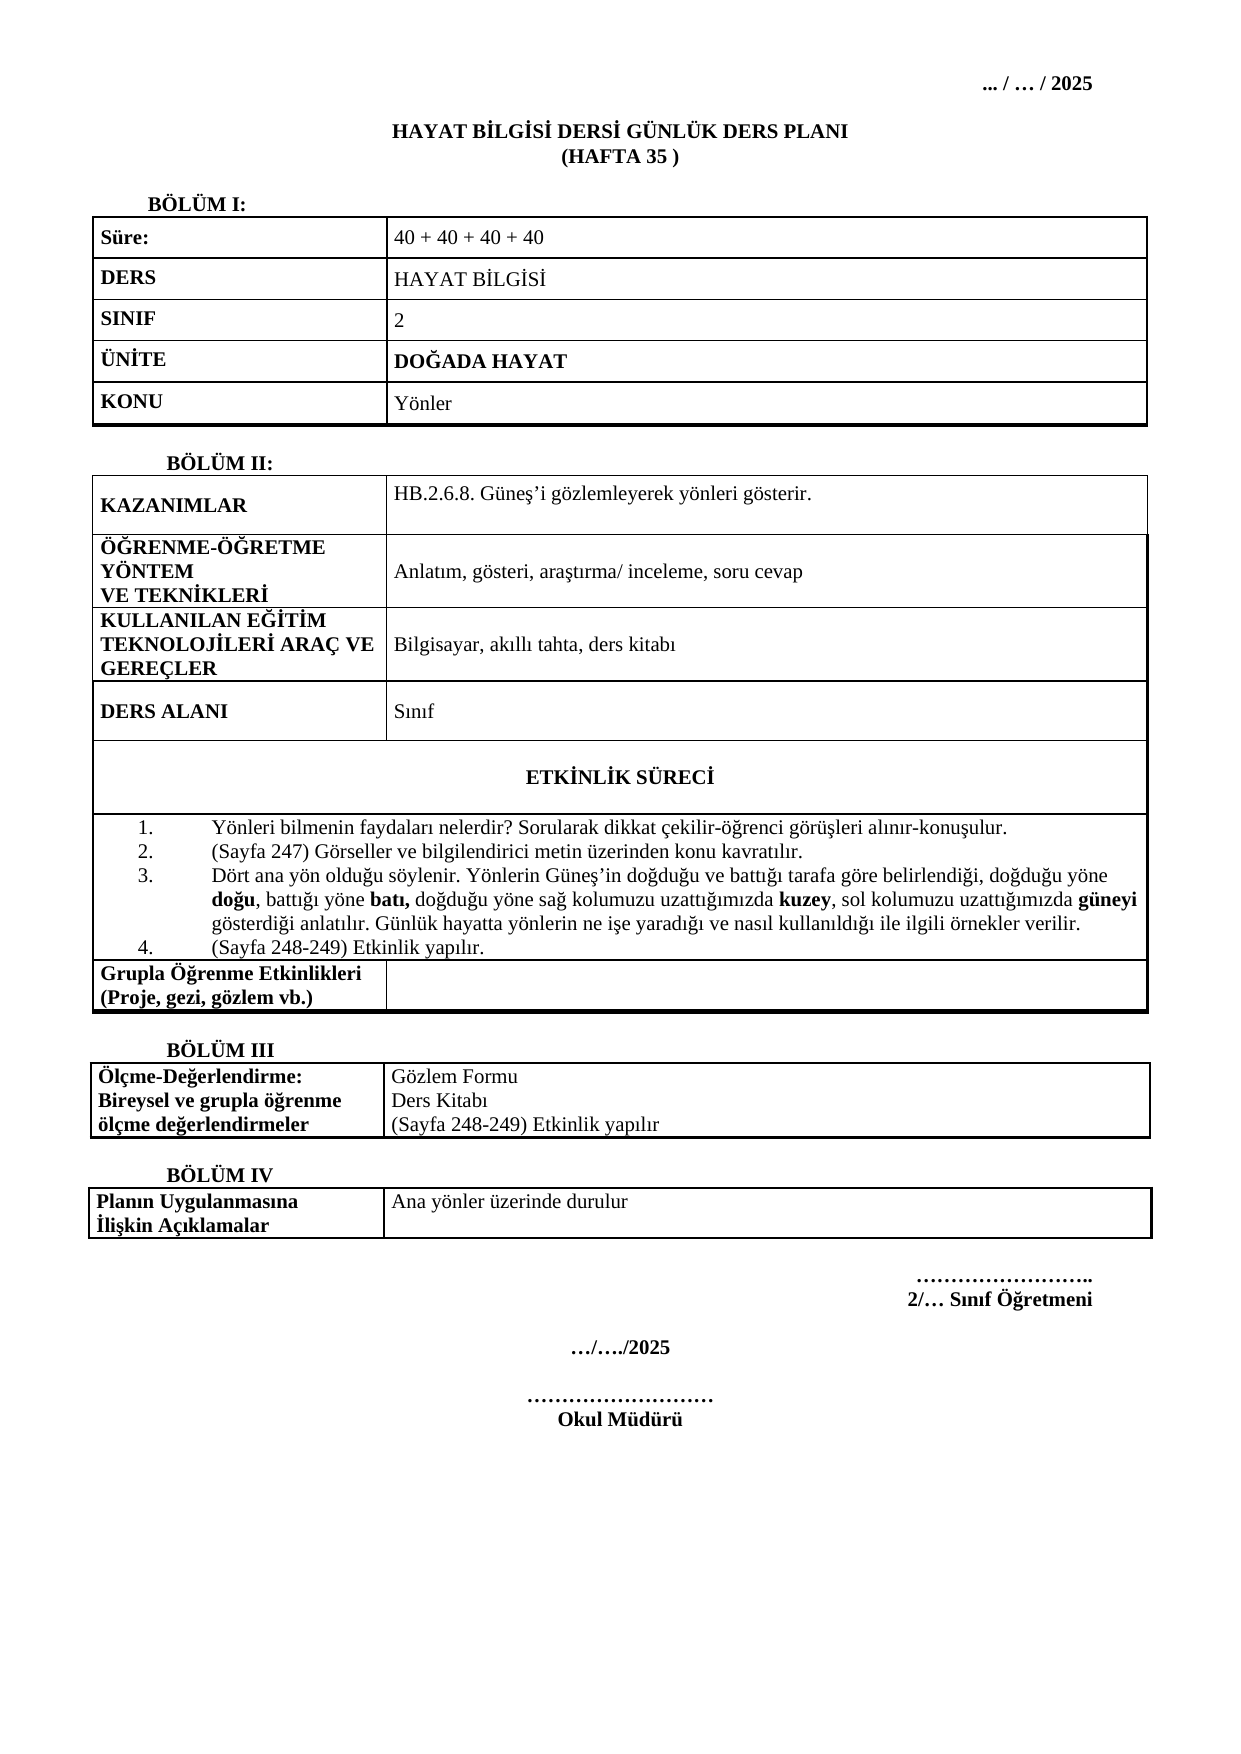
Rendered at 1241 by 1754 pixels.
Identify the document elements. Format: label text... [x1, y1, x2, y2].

table_header KAZANIMLAR [93, 476, 386, 534]
table_header Planın Uygulanmasına İlişkin Açıklamalar [90, 1189, 383, 1237]
text ……………………… [148, 1383, 1092, 1407]
table_cell DERS [94, 259, 386, 298]
table_cell KONU [94, 383, 386, 422]
table_header Ölçme-Değerlendirme: Bireysel ve grupla öğrenme ölçme değerlendirmeler [92, 1064, 383, 1136]
table_cell HAYAT BİLGİSİ [388, 259, 1146, 298]
table_cell KULLANILAN EĞİTİM TEKNOLOJİLERİ ARAÇ VE GEREÇLER [93, 608, 386, 680]
table_header 40 + 40 + 40 + 40 [388, 218, 1146, 257]
text ... / … / 2025 [148, 71, 1092, 95]
table_cell Bilgisayar, akıllı tahta, ders kitabı [387, 608, 1146, 680]
table_cell Anlatım, gösteri, araştırma/ inceleme, soru cevap [387, 535, 1146, 607]
table_cell ETKİNLİK SÜRECİ [94, 741, 1146, 813]
table_cell ÖĞRENME-ÖĞRETME YÖNTEM VE TEKNİKLERİ [93, 535, 386, 607]
table_cell [387, 961, 1146, 1009]
table_cell DERS ALANI [94, 682, 386, 740]
text HAYAT BİLGİSİ DERSİ GÜNLÜK DERS PLANI [148, 119, 1092, 143]
text …………………….. [148, 1263, 1092, 1287]
table_cell Yönleri bilmenin faydaları nelerdir? Sorularak dikkat çekilir-öğrenci görüşleri alınır-konuşulur. (Sayfa 247) Görseller ve bilgilendirici metin üzerinden konu kavratılır. Dört ana yön olduğu söylenir. Yönlerin Güneş’in doğduğu ve battığı tarafa göre belirlendiği, doğduğu yöne doğu, battığı yöne batı, doğduğu yöne sağ kolumuzu uzattığımızda kuzey, sol kolumuzu uzattığımızda güneyi gösterdiği anlatılır. Günlük hayatta yönlerin ne işe yaradığı ve nasıl kullanıldığı ile ilgili örnekler verilir. (Sayfa 248-249) Etkinlik yapılır. [94, 815, 1146, 959]
table_cell 2 [388, 300, 1146, 340]
text …/…./2025 [148, 1335, 1092, 1359]
table_header Gözlem Formu Ders Kitabı (Sayfa 248-249) Etkinlik yapılır [385, 1064, 1149, 1136]
table_cell ÜNİTE [94, 341, 386, 381]
table_header Süre: [94, 218, 386, 257]
text BÖLÜM II: [148, 451, 1092, 475]
text (HAFTA 35 ) [148, 143, 1092, 168]
subtitle BÖLÜM IV [148, 1162, 1092, 1187]
table_cell Grupla Öğrenme Etkinlikleri (Proje, gezi, gözlem vb.) [94, 961, 386, 1009]
text BÖLÜM I: [148, 192, 1092, 216]
table_header Ana yönler üzerinde durulur [385, 1189, 1150, 1237]
table_header HB.2.6.8. Güneş’i gözlemleyerek yönleri gösterir. [387, 476, 1147, 534]
table_cell Sınıf [387, 682, 1146, 740]
subtitle BÖLÜM III [148, 1038, 1092, 1062]
table_cell DOĞADA HAYAT [388, 341, 1146, 381]
text Okul Müdürü [148, 1407, 1092, 1431]
table_cell SINIF [94, 300, 386, 340]
table_cell Yönler [388, 383, 1146, 422]
text 2/… Sınıf Öğretmeni [148, 1287, 1092, 1311]
